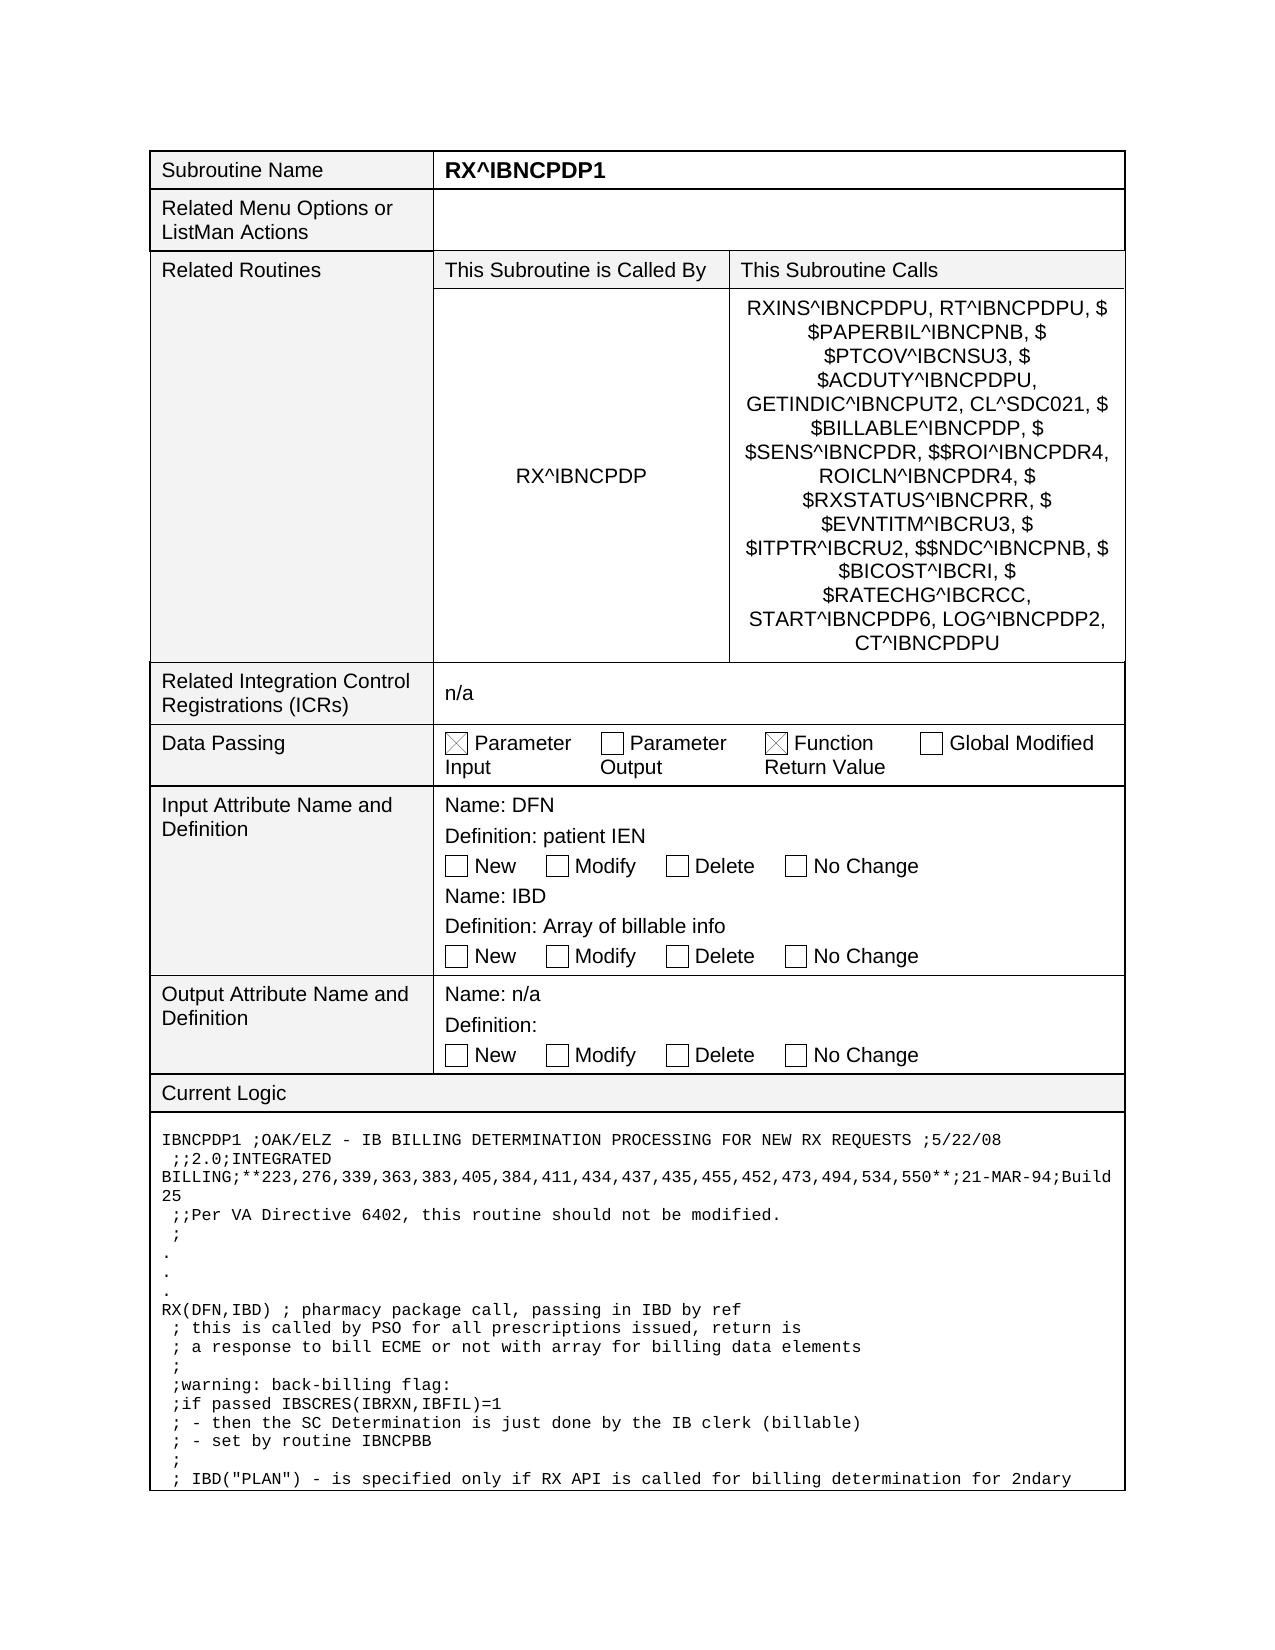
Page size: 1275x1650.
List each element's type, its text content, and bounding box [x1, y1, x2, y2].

table_cell Function Return Value [753, 725, 908, 785]
table_cell RXINS^IBNCPDPU, RT^IBNCPDPU, $$PAPERBIL^IBNCPNB, $$PTCOV^IBCNSU3, $$ACDUTY^IBNCPDPU, GETINDIC^IBNCPUT2, CL^SDC021, $$BILLABLE^IBNCPDP, $$SENS^IBNCPDR, $$ROI^IBNCPDR4, ROICLN^IBNCPDR4, $$RXSTATUS^IBNCPRR, $$EVNTITM^IBCRU3, $$ITPTR^IBCRU2, $$NDC^IBNCPNB, $$BICOST^IBCRI, $$RATECHG^IBCRCC, START^IBNCPDP6, LOG^IBNCPDP2, CT^IBNCPDPU [730, 288, 1125, 661]
table_cell Name: DFN Definition: patient IEN New Modify Delete No Change Name: IBD Definition: Array of billable info New Modify Delete No Change [434, 787, 1124, 974]
table_cell Global Modified [908, 725, 1124, 785]
table_header RX^IBNCPDP1 [434, 152, 1124, 188]
table_cell This Subroutine is Called By [434, 251, 729, 288]
table_cell RX^IBNCPDP [434, 289, 729, 661]
table_cell Data Passing [151, 725, 433, 785]
table_cell This Subroutine Calls [730, 251, 1125, 288]
table_cell Current Logic [151, 1075, 1124, 1111]
table_cell Name: n/a Definition: New Modify Delete No Change [434, 976, 1124, 1073]
table_cell Parameter Input [434, 725, 588, 785]
table_cell Output Attribute Name and Definition [151, 976, 433, 1073]
table_header Subroutine Name [151, 152, 433, 188]
table_cell Related Menu Options or ListMan Actions [151, 190, 433, 250]
table_cell Related Integration Control Registrations (ICRs) [151, 663, 433, 723]
table_cell [434, 190, 1124, 250]
table_cell Input Attribute Name and Definition [151, 787, 433, 974]
table_cell Parameter Output [589, 725, 753, 785]
table_cell n/a [434, 663, 1124, 723]
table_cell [151, 1113, 1124, 1489]
table_cell Related Routines [151, 252, 433, 661]
